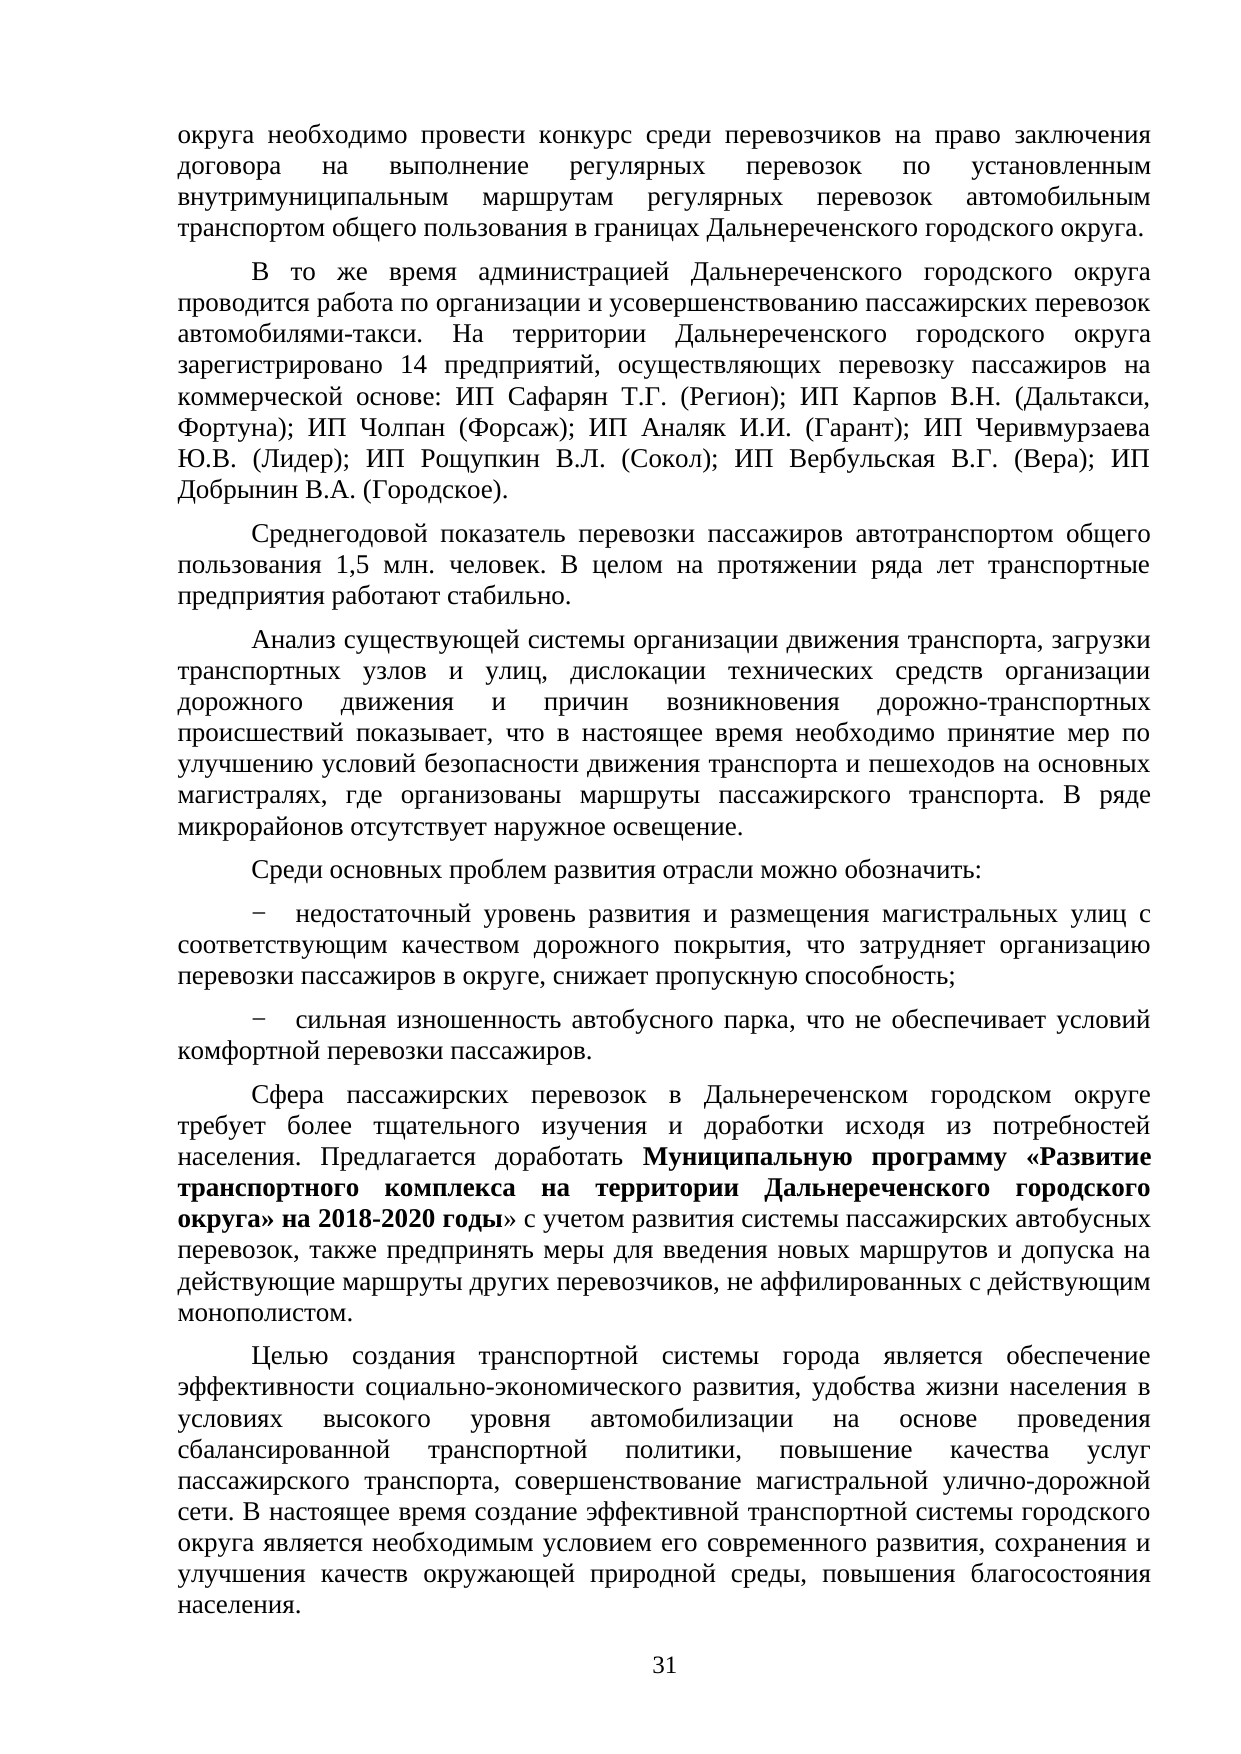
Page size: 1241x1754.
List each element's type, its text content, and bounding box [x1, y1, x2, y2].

text Анализ существующей системы организации движения транспорта, загрузки транспортных узлов и улиц, дислокации технических средств организации дорожного движения и причин возникновения дорожно-транспортных происшествий показывает, что в настоящее время необходимо принятие мер по улучшению условий безопасности движения транспорта и пешеходов на основных магистралях, где организованы маршруты пассажирского транспорта. В ряде микрорайонов отсутствует наружное освещение. [177, 623, 1152, 841]
list сильная изношенность автобусного парка, что не обеспечивает условий комфортной перевозки пассажиров. [177, 1003, 1152, 1065]
text Среднегодовой показатель перевозки пассажиров автотранспортом общего пользования 1,5 млн. человек. В целом на протяжении ряда лет транспортные предприятия работают стабильно. [177, 517, 1152, 610]
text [177, 118, 1152, 243]
list недостаточный уровень развития и размещения магистральных улиц с соответствующим качеством дорожного покрытия, что затрудняет организацию перевозки пассажиров в округе, снижает пропускную способность; [177, 897, 1152, 990]
text Целью создания транспортной системы города является обеспечение эффективности социально-экономического развития, удобства жизни населения в условиях высокого уровня автомобилизации на основе проведения сбалансированной транспортной политики, повышение качества услуг пассажирского транспорта, совершенствование магистральной улично-дорожной сети. В настоящее время создание эффективной транспортной системы городского округа является необходимым условием его современного развития, сохранения и улучшения качеств окружающей природной среды, повышения благосостояния населения. [177, 1339, 1152, 1620]
text В то же время администрацией Дальнереченского городского округа проводится работа по организации и усовершенствованию пассажирских перевозок автомобилями-такси. На территории Дальнереченского городского округа зарегистрировано 14 предприятий, осуществляющих перевозку пассажиров на коммерческой основе: ИП Сафарян Т.Г. (Регион); ИП Карпов В.Н. (Дальтакси, Фортуна); ИП Чолпан (Форсаж); ИП Аналяк И.И. (Гарант); ИП Черивмурзаева Ю.В. (Лидер); ИП Рощупкин В.Л. (Сокол); ИП Вербульская В.Г. (Вера); ИП Добрынин В.А. (Городское). [177, 255, 1152, 504]
text Среди основных проблем развития отрасли можно обозначить: [177, 853, 1152, 884]
text Сфера пассажирских перевозок в Дальнереченском городском округе требует более тщательного изучения и доработки исходя из потребностей населения. Предлагается доработать Муниципальную программу «Развитие транспортного комплекса на территории Дальнереченского городского округа» на 2018-2020 годы» с учетом развития системы пассажирских автобусных перевозок, также предпринять меры для введения новых маршрутов и допуска на действующие маршруты других перевозчиков, не аффилированных с действующим монополистом. [177, 1078, 1152, 1327]
